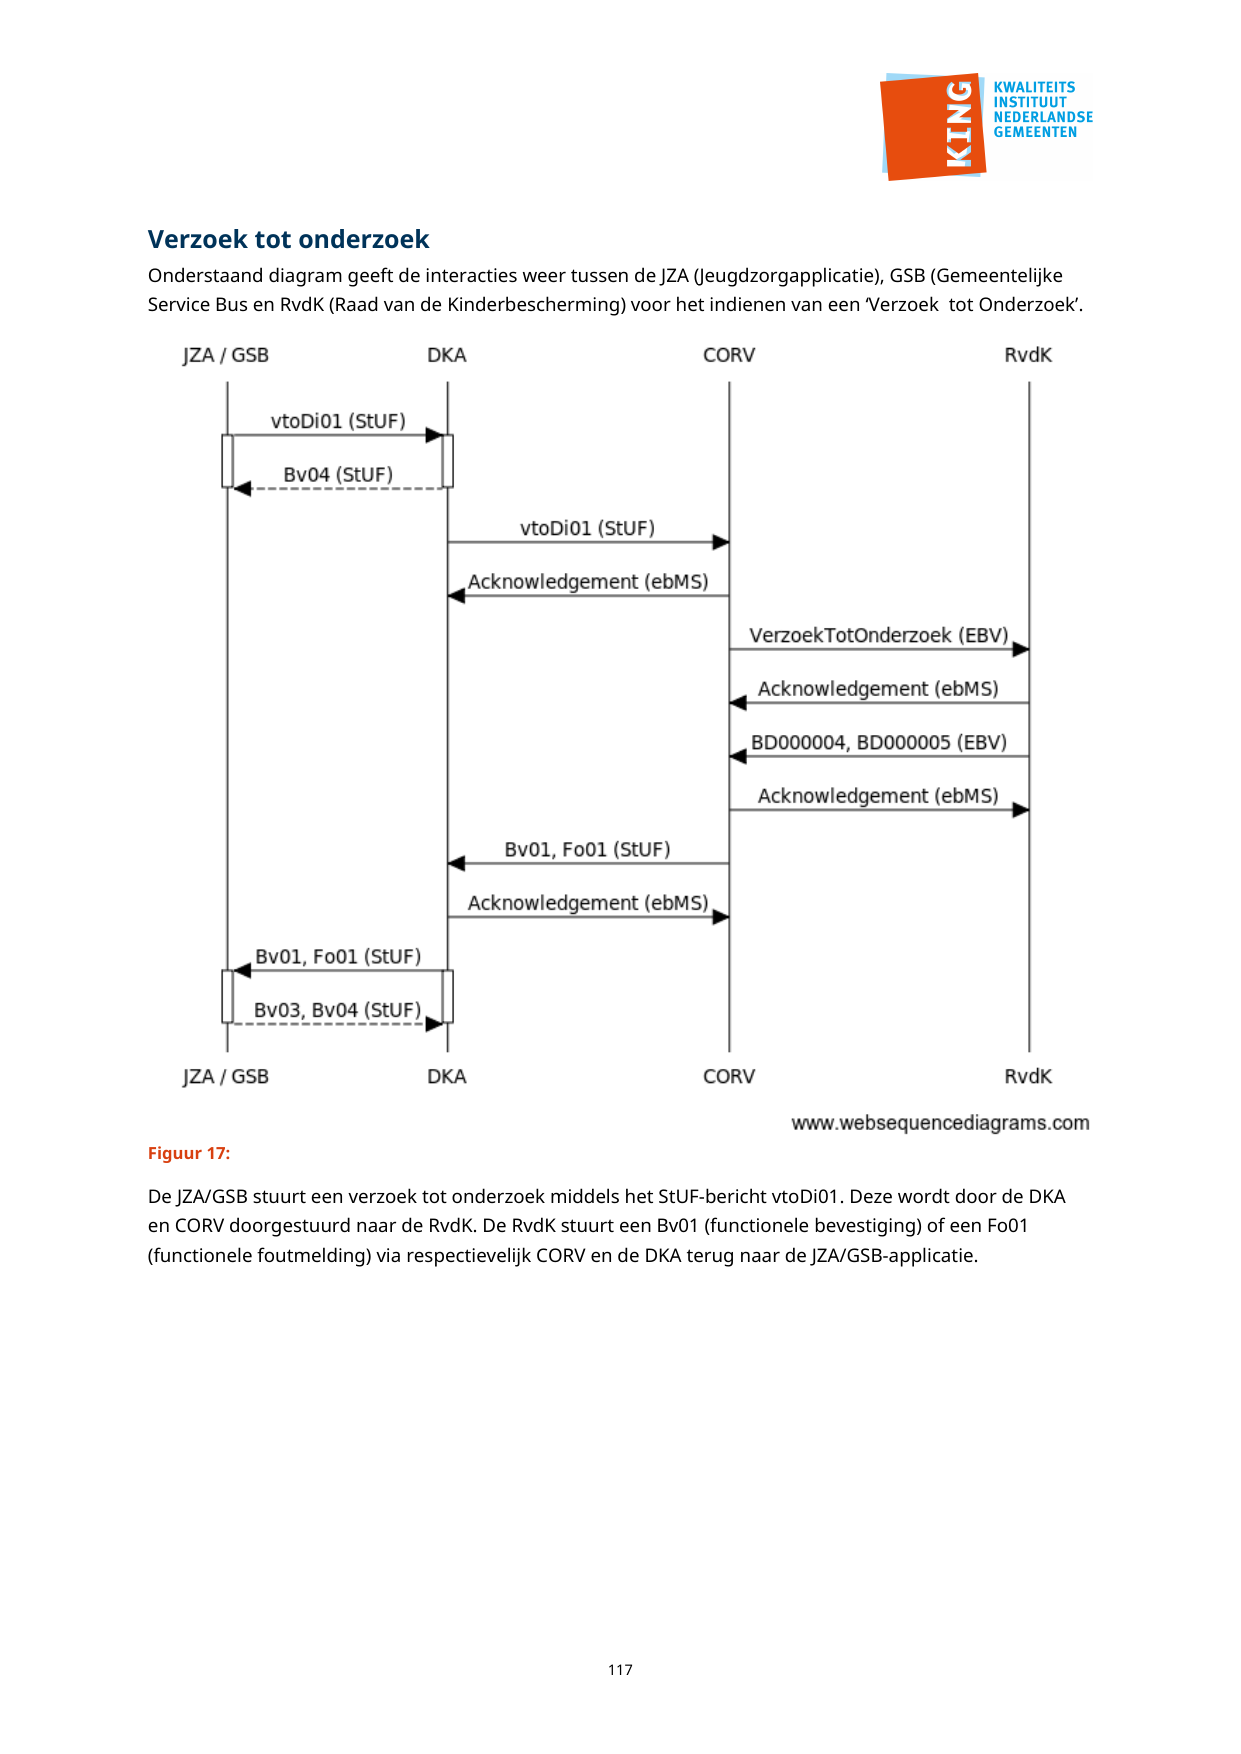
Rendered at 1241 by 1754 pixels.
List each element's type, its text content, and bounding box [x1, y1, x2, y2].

text De JZA/GSB stuurt een verzoek tot onderzoek middels het StUF-bericht vtoDi01. Deze wordt door de DKA en CORV doorgestuurd naar de RvdK. De RvdK stuurt een Bv01 (functionele bevestiging) of een Fo01 (functionele foutmelding) via respectievelijk CORV en de DKA terug naar de JZA/GSB-applicatie. [148, 1180, 1092, 1267]
subtitle Verzoek tot onderzoek [148, 207, 1092, 259]
picture [880, 73, 1093, 181]
text Figuur 17: [148, 1137, 1092, 1165]
text Onderstaand diagram geeft de interacties weer tussen de JZA (Jeugdzorgapplicatie), GSB (Gemeentelijke Service Bus en RvdK (Raad van de Kinderbescherming) voor het indienen van een ‘Verzoek tot Onderzoek’. [148, 259, 1092, 317]
picture [147, 317, 1092, 1137]
